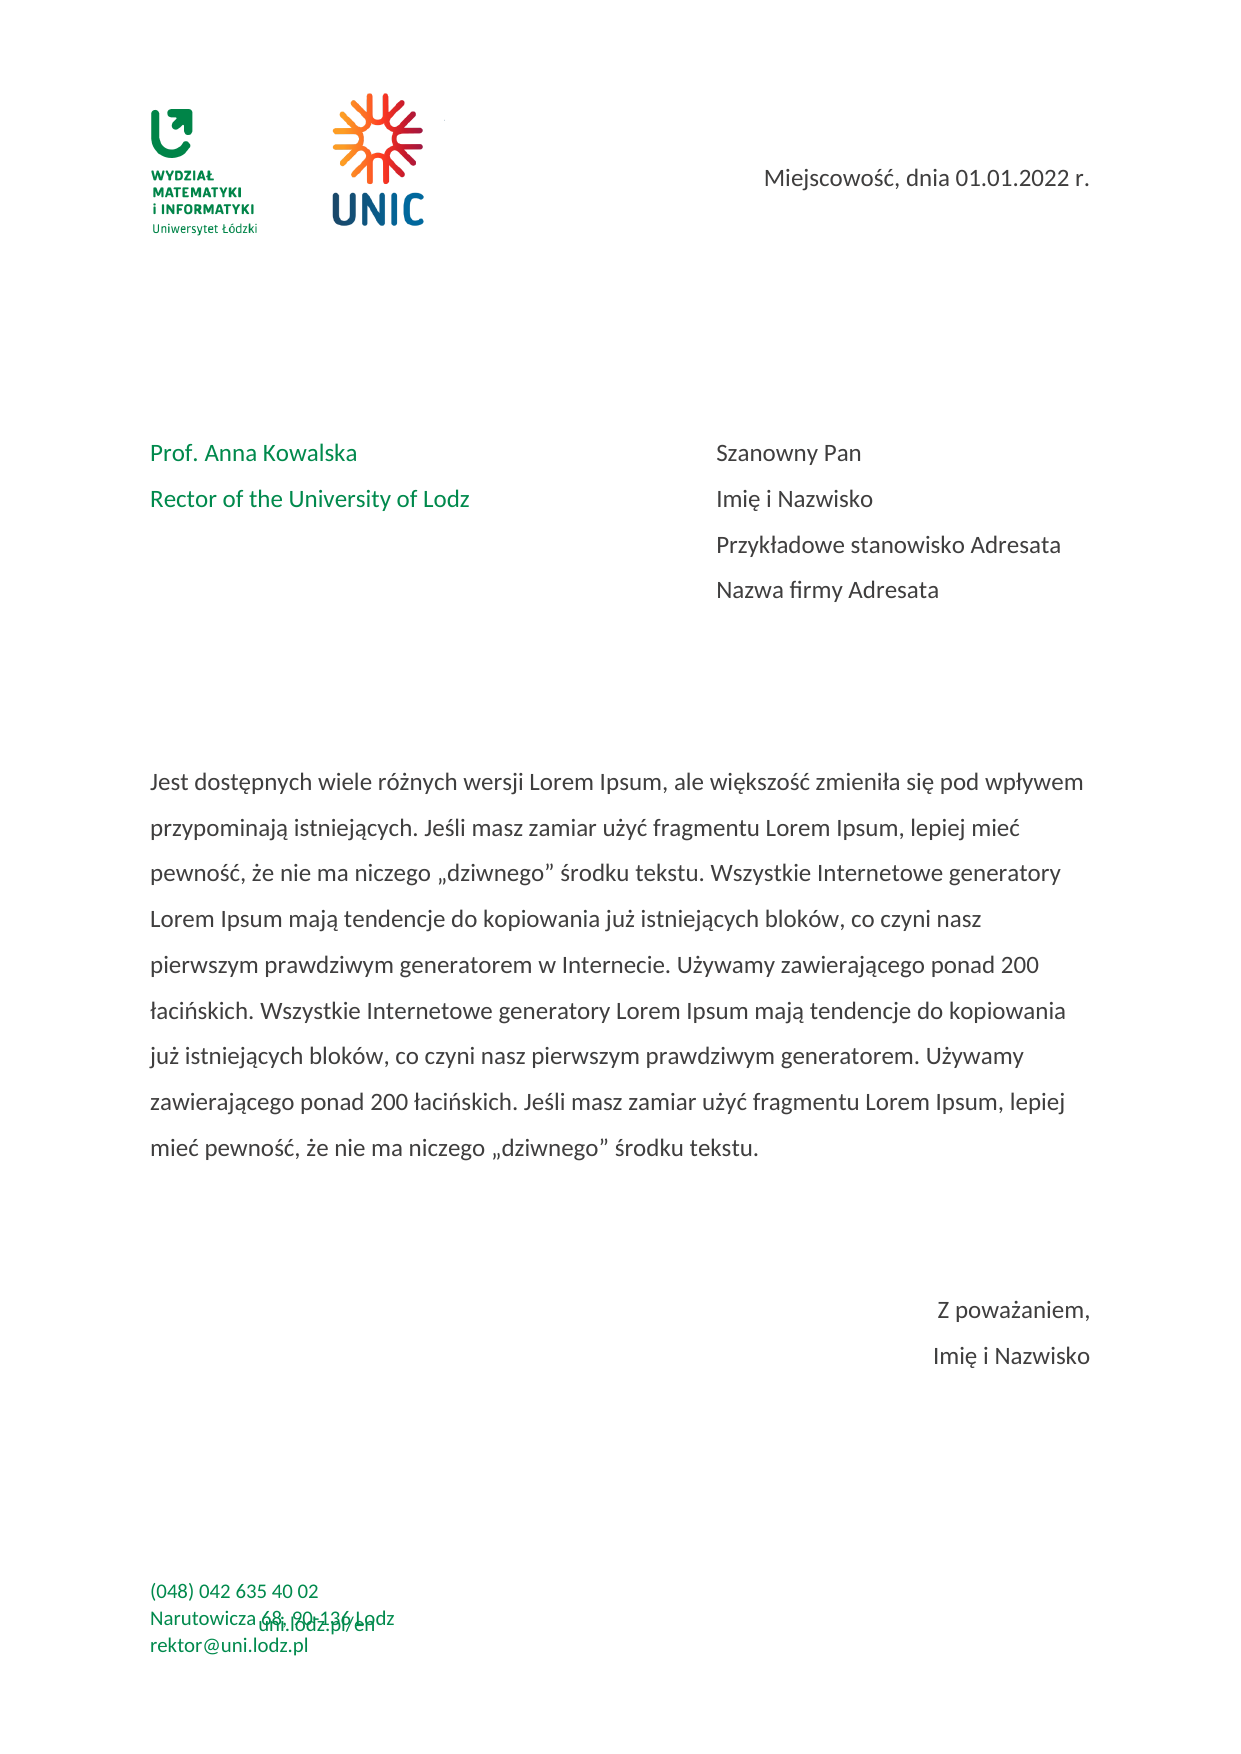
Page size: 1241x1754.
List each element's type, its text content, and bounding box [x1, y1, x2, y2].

picture [0, 0, 1241, 373]
text Imię i Nazwisko [657, 483, 1090, 514]
text Jest dostępnych wiele różnych wersji Lorem Ipsum, ale większość zmieniła się pod wpływem przypominają istniejących. Jeśli masz zamiar użyć fragmentu Lorem Ipsum, lepiej mieć pewność, że nie ma niczego „dziwnego” środku tekstu. Wszystkie Internetowe generatory Lorem Ipsum mają tendencje do kopiowania już istniejących bloków, co czyni nasz pierwszym prawdziwym generatorem w Internecie. Używamy zawierającego ponad 200 łacińskich. Wszystkie Internetowe generatory Lorem Ipsum mają tendencje do kopiowania już istniejących bloków, co czyni nasz pierwszym prawdziwym generatorem. Używamy zawierającego ponad 200 łacińskich. Jeśli masz zamiar użyć fragmentu Lorem Ipsum, lepiej mieć pewność, że nie ma niczego „dziwnego” środku tekstu. [150, 766, 1090, 1162]
text Z poważaniem, [150, 1294, 1090, 1325]
text Szanowny Pan [657, 437, 1090, 468]
text Rector of the University of Lodz [150, 483, 583, 514]
text Nazwa firmy Adresata [657, 574, 1090, 605]
text Przykładowe stanowisko Adresata [657, 529, 1090, 559]
text Prof. Anna Kowalska [150, 437, 583, 468]
text Miejscowość, dnia 01.01.2022 r. [150, 162, 1090, 193]
text Imię i Nazwisko [150, 1340, 1090, 1371]
